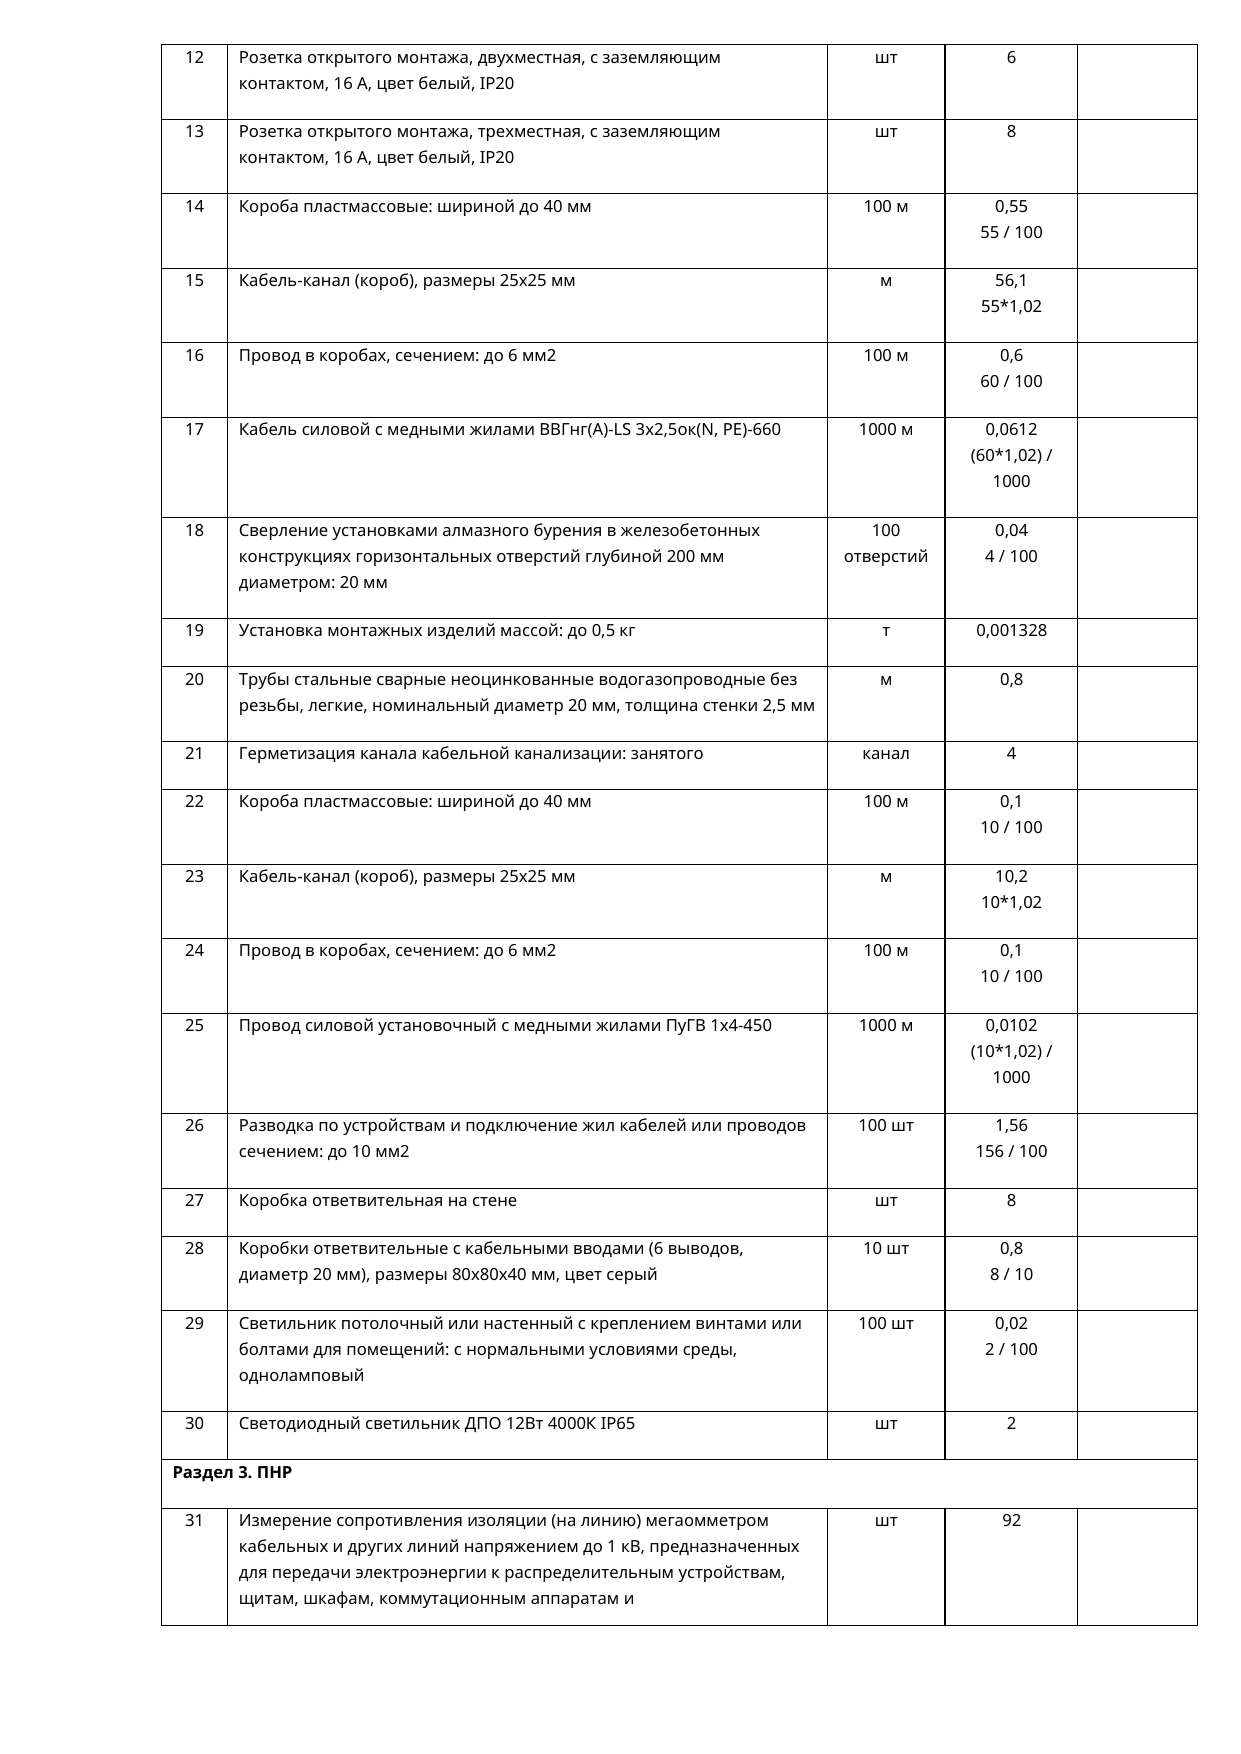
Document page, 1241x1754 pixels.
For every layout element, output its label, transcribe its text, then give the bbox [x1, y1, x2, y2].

table_cell 0,55 55 / 100 [946, 194, 1077, 268]
table_cell 16 [162, 343, 227, 417]
table_cell м [828, 865, 944, 938]
table_cell 100 отверстий [828, 518, 944, 618]
table_cell [1078, 343, 1197, 417]
table_cell 8 [946, 1189, 1077, 1236]
table_cell шт [828, 45, 944, 119]
table_cell 0,04 4 / 100 [946, 518, 1077, 618]
table_cell 23 [162, 865, 227, 938]
table_cell 19 [162, 619, 227, 666]
table_cell [1078, 418, 1197, 517]
table_cell [1078, 667, 1197, 741]
table_cell [1078, 1014, 1197, 1113]
table_cell Короба пластмассовые: шириной до 40 мм [228, 790, 827, 863]
table_cell 22 [162, 790, 227, 863]
table_cell 0,001328 [946, 619, 1077, 666]
table_cell 92 [946, 1509, 1077, 1625]
table_cell 4 [946, 742, 1077, 789]
table_cell 0,8 [946, 667, 1077, 741]
table_cell 24 [162, 939, 227, 1012]
table_cell Короба пластмассовые: шириной до 40 мм [228, 194, 827, 268]
table_cell Кабель-канал (короб), размеры 25х25 мм [228, 865, 827, 938]
table_cell Разводка по устройствам и подключение жил кабелей или проводов сечением: до 10 мм2 [228, 1114, 827, 1187]
table_cell 0,1 10 / 100 [946, 790, 1077, 863]
table_cell 21 [162, 742, 227, 789]
table_cell 0,0612 (60*1,02) / 1000 [946, 418, 1077, 517]
table_cell 0,02 2 / 100 [946, 1311, 1077, 1411]
table_cell Розетка открытого монтажа, двухместная, с заземляющим контактом, 16 А, цвет белый, IP20 [228, 45, 827, 119]
table_cell Раздел 3. ПНР [162, 1460, 1197, 1508]
table_cell 30 [162, 1412, 227, 1459]
table_cell [1078, 742, 1197, 789]
table_cell Провод силовой установочный с медными жилами ПуГВ 1х4-450 [228, 1014, 827, 1113]
table_cell [1078, 1189, 1197, 1236]
table_cell 17 [162, 418, 227, 517]
table_cell Провод в коробах, сечением: до 6 мм2 [228, 343, 827, 417]
table_cell [1078, 1114, 1197, 1187]
table_cell шт [828, 1509, 944, 1625]
table_cell шт [828, 1189, 944, 1236]
table_cell Светильник потолочный или настенный с креплением винтами или болтами для помещений: с нормальными условиями среды, одноламповый [228, 1311, 827, 1411]
table_cell Розетка открытого монтажа, трехместная, с заземляющим контактом, 16 А, цвет белый, IP20 [228, 120, 827, 193]
table_cell Кабель силовой с медными жилами ВВГнг(A)-LS 3х2,5ок(N, PE)-660 [228, 418, 827, 517]
table_cell 18 [162, 518, 227, 618]
table_cell 29 [162, 1311, 227, 1411]
table_cell [1078, 865, 1197, 938]
table_cell 100 м [828, 194, 944, 268]
table_cell 6 [946, 45, 1077, 119]
table_cell 25 [162, 1014, 227, 1113]
table_cell [1078, 518, 1197, 618]
table_cell 0,0102 (10*1,02) / 1000 [946, 1014, 1077, 1113]
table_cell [228, 1509, 827, 1625]
table_cell [1078, 619, 1197, 666]
table_cell 0,8 8 / 10 [946, 1237, 1077, 1310]
table_cell 28 [162, 1237, 227, 1310]
table_cell Провод в коробах, сечением: до 6 мм2 [228, 939, 827, 1012]
table_cell м [828, 667, 944, 741]
table_cell Сверление установками алмазного бурения в железобетонных конструкциях горизонтальных отверстий глубиной 200 мм диаметром: 20 мм [228, 518, 827, 618]
table_cell [1078, 45, 1197, 119]
table_cell канал [828, 742, 944, 789]
table_cell [1078, 1237, 1197, 1310]
table_cell [1078, 1412, 1197, 1459]
table_cell 1000 м [828, 418, 944, 517]
table_cell [1078, 1311, 1197, 1411]
table_cell 10 шт [828, 1237, 944, 1310]
table_cell [1078, 790, 1197, 863]
table_cell Установка монтажных изделий массой: до 0,5 кг [228, 619, 827, 666]
table_cell [1078, 269, 1197, 342]
table_cell 15 [162, 269, 227, 342]
table_cell 100 м [828, 939, 944, 1012]
table_cell [1078, 939, 1197, 1012]
table_cell 26 [162, 1114, 227, 1187]
table_cell 0,6 60 / 100 [946, 343, 1077, 417]
table_cell Светодиодный светильник ДПО 12Вт 4000К IP65 [228, 1412, 827, 1459]
table_cell Коробка ответвительная на стене [228, 1189, 827, 1236]
table_cell [1078, 1509, 1197, 1625]
table_cell 100 шт [828, 1114, 944, 1187]
table_cell 0,1 10 / 100 [946, 939, 1077, 1012]
table_cell м [828, 269, 944, 342]
table_cell 2 [946, 1412, 1077, 1459]
table_cell 31 [162, 1509, 227, 1625]
table_cell 1,56 156 / 100 [946, 1114, 1077, 1187]
table_cell 100 м [828, 343, 944, 417]
table_cell 20 [162, 667, 227, 741]
table_cell 12 [162, 45, 227, 119]
table_cell Трубы стальные сварные неоцинкованные водогазопроводные без резьбы, легкие, номинальный диаметр 20 мм, толщина стенки 2,5 мм [228, 667, 827, 741]
table_cell 27 [162, 1189, 227, 1236]
table_cell 13 [162, 120, 227, 193]
table_cell 100 м [828, 790, 944, 863]
table_cell Кабель-канал (короб), размеры 25х25 мм [228, 269, 827, 342]
table_cell [1078, 120, 1197, 193]
table_cell 1000 м [828, 1014, 944, 1113]
table_cell 10,2 10*1,02 [946, 865, 1077, 938]
table_cell т [828, 619, 944, 666]
table_cell шт [828, 120, 944, 193]
table_cell [1078, 194, 1197, 268]
table_cell Коробки ответвительные с кабельными вводами (6 выводов, диаметр 20 мм), размеры 80х80х40 мм, цвет серый [228, 1237, 827, 1310]
table_cell 56,1 55*1,02 [946, 269, 1077, 342]
table_cell 14 [162, 194, 227, 268]
table_cell 8 [946, 120, 1077, 193]
table_cell 100 шт [828, 1311, 944, 1411]
table_cell Герметизация канала кабельной канализации: занятого [228, 742, 827, 789]
table_cell шт [828, 1412, 944, 1459]
